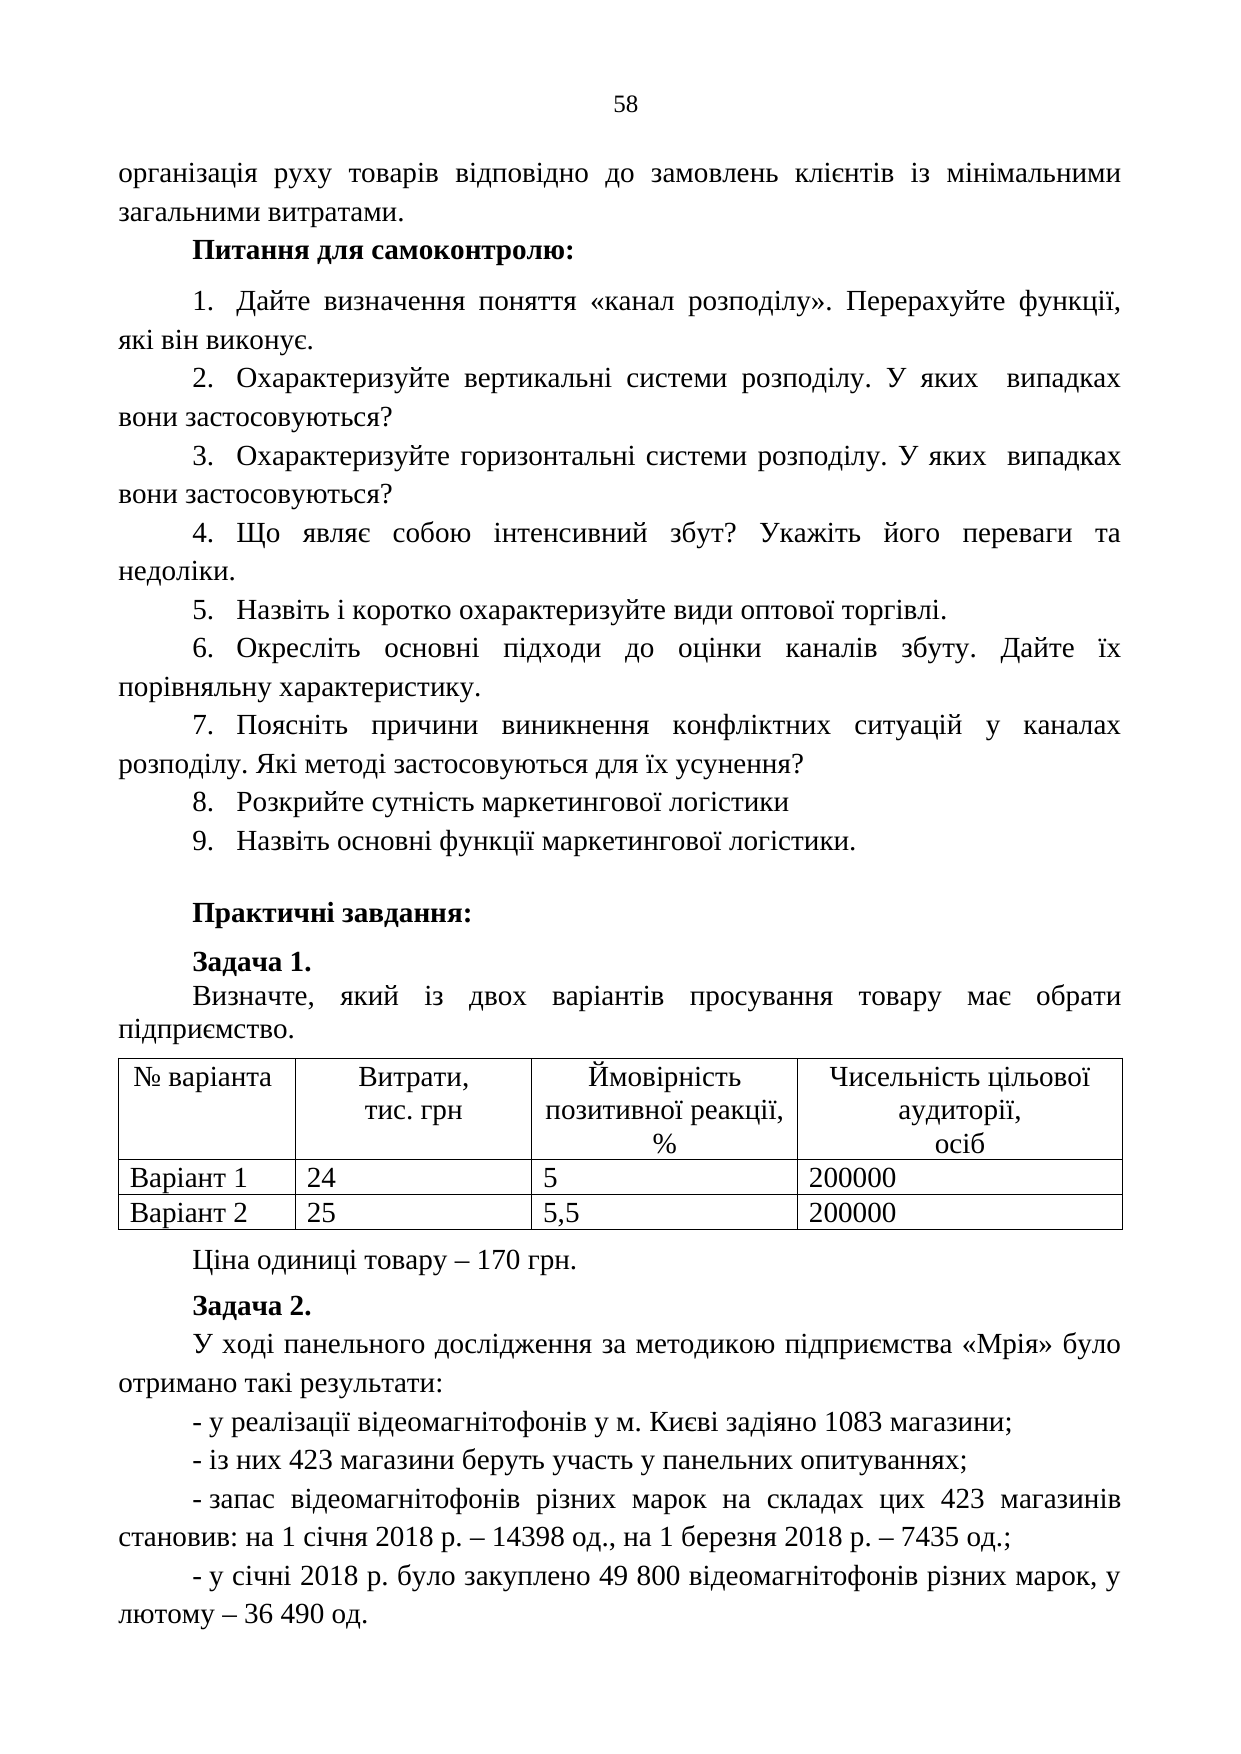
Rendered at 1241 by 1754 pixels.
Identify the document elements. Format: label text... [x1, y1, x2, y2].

list Охарактеризуйте горизонтальні системи розподілу. У яких випадках вони застосовуються? [118, 438, 1122, 510]
list Окресліть основні підходи до оцінки каналів збуту. Дайте їх порівняльну характеристику. [118, 630, 1122, 702]
table_cell 24 [296, 1160, 531, 1194]
table_header Чисельність цільової аудиторії, осіб [798, 1059, 1122, 1159]
table_header Ймовірність позитивної реакції, % [532, 1059, 797, 1159]
text У ході панельного дослідження за методикою підприємства «Мрія» було отримано такі результати: [118, 1327, 1122, 1399]
text Практичні завдання: [118, 895, 1122, 929]
text Задача 1. [118, 944, 1122, 978]
table_cell Варіант 2 [119, 1195, 295, 1228]
text - із них 423 магазини беруть участь у панельних опитуваннях; [118, 1442, 1122, 1476]
text - у січні 2018 р. було закуплено 49 800 відеомагнітофонів різних марок, у лютому – 36 490 од. [118, 1558, 1122, 1630]
table_cell 200000 [798, 1195, 1122, 1228]
text Питання для самоконтролю: [118, 232, 1122, 266]
text - запас відеомагнітофонів різних марок на складах цих 423 магазинів становив: на 1 січня 2018 р. – 14398 од., на 1 березня 2018 р. – 7435 од.; [118, 1481, 1122, 1553]
list Назвіть основні функції маркетингової логістики. [118, 823, 1122, 857]
table_cell 200000 [798, 1160, 1122, 1194]
table_cell 5 [532, 1160, 797, 1194]
text Визначте, який із двох варіантів просування товару має обрати підприємство. [118, 978, 1122, 1045]
list Назвіть і коротко охарактеризуйте види оптової торгівлі. [118, 592, 1122, 625]
table_cell 25 [296, 1195, 531, 1228]
list Поясніть причини виникнення конфліктних ситуацій у каналах розподілу. Які методі застосовуються для їх усунення? [118, 707, 1122, 779]
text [118, 155, 1122, 227]
table_cell 5,5 [532, 1195, 797, 1228]
list Що являє собою інтенсивний збут? Укажіть його переваги та недоліки. [118, 515, 1122, 587]
text Задача 2. [118, 1288, 1122, 1322]
list Розкрийте сутність маркетингової логістики [118, 784, 1122, 818]
table_cell Варіант 1 [119, 1160, 295, 1194]
table_header Витрати, тис. грн [296, 1059, 531, 1159]
table_header № варіанта [119, 1059, 295, 1159]
list Охарактеризуйте вертикальні системи розподілу. У яких випадках вони застосовуються? [118, 361, 1122, 433]
text - у реалізації відеомагнітофонів у м. Києві задіяно 1083 магазини; [118, 1404, 1122, 1437]
text Ціна одиниці товару – 170 грн. [118, 1242, 1122, 1276]
list Дайте визначення поняття «канал розподілу». Перерахуйте функції, які він виконує. [118, 283, 1122, 356]
